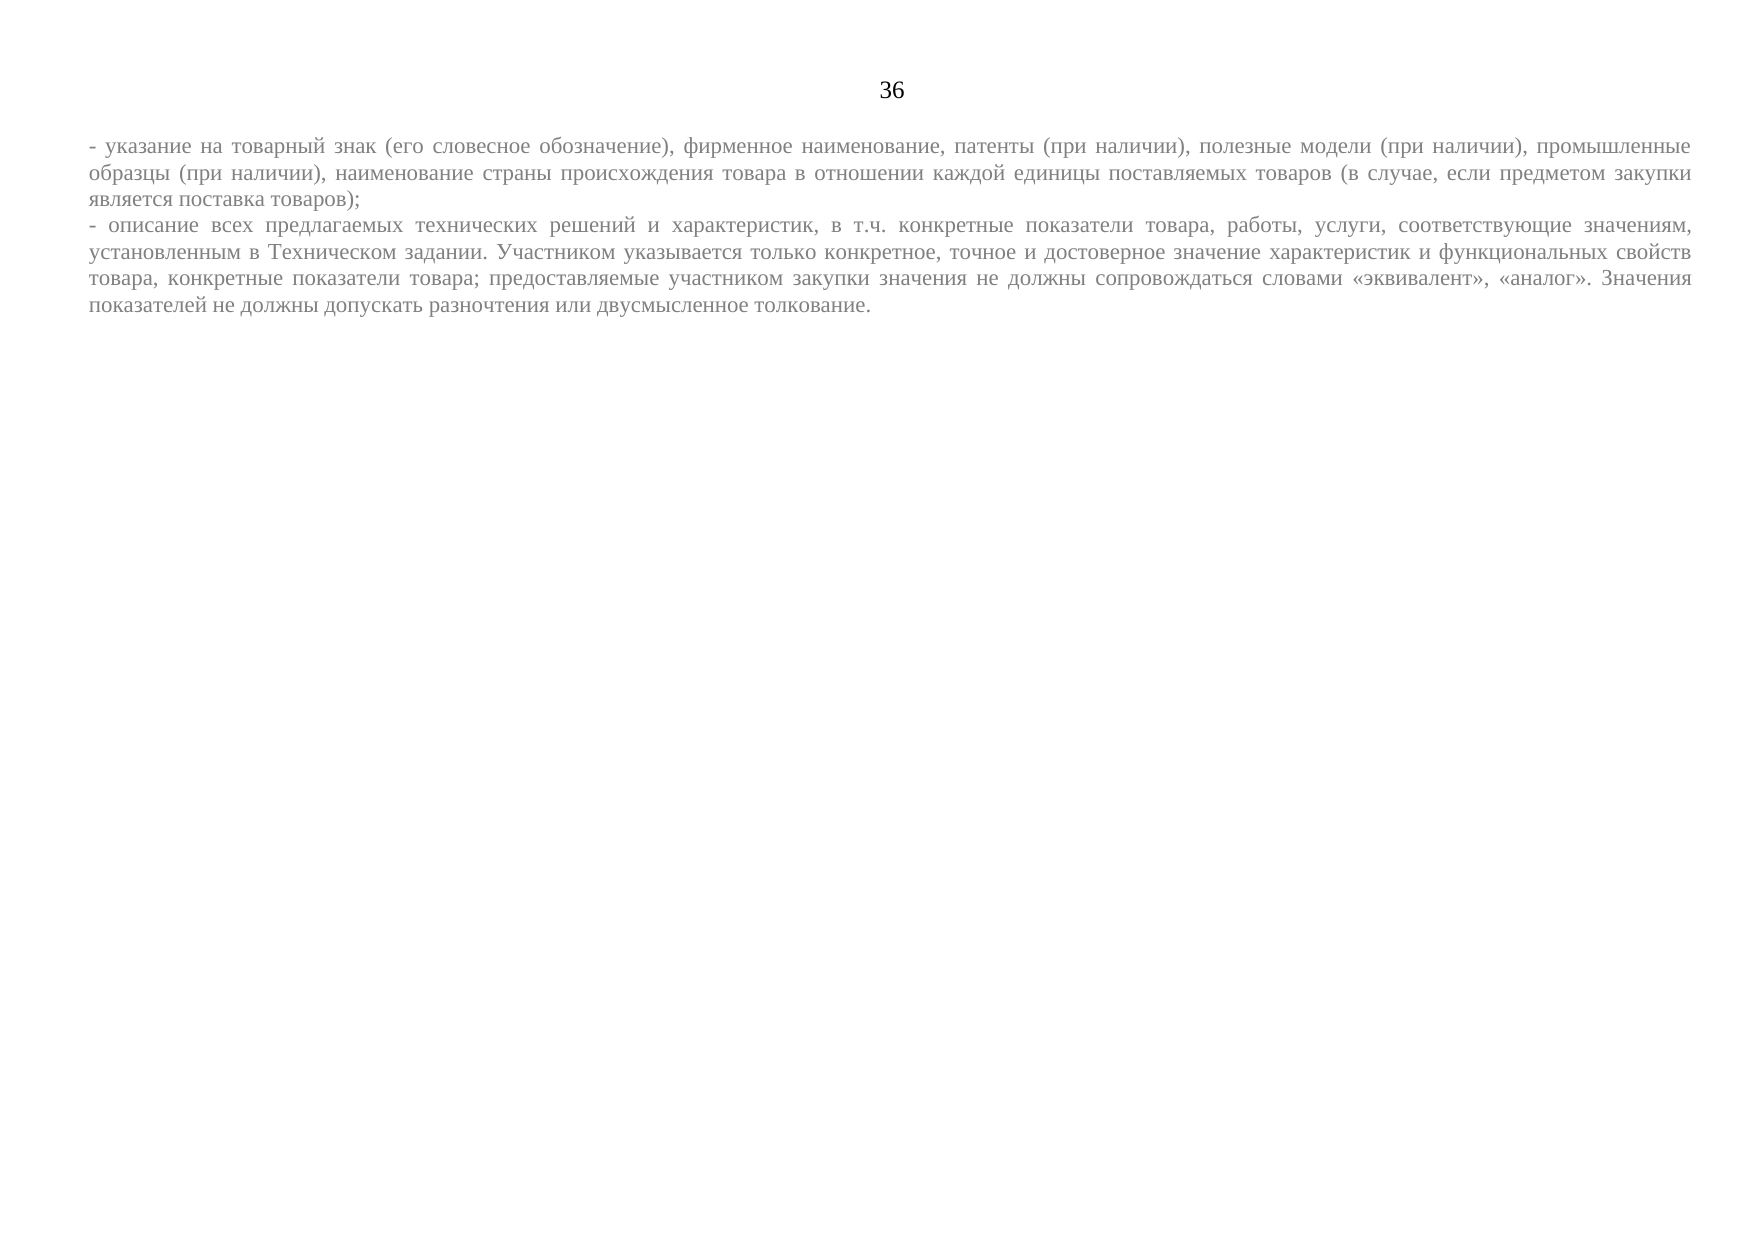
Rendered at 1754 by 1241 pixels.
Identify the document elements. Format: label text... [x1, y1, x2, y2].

text - указание на товарный знак (его словесное обозначение), фирменное наименование, патенты (при наличии), полезные модели (при наличии), промышленные образцы (при наличии), наименование страны происхождения товара в отношении каждой единицы поставляемых товаров (в случае, если предметом закупки является поставка товаров); [89, 132, 1695, 212]
text - описание всех предлагаемых технических решений и характеристик, в т.ч. конкретные показатели товара, работы, услуги, соответствующие значениям, установленным в Техническом задании. Участником указывается только конкретное, точное и достоверное значение характеристик и функциональных свойств товара, конкретные показатели товара; предоставляемые участником закупки значения не должны сопровождаться словами «эквивалент», «аналог». Значения показателей не должны допускать разночтения или двусмысленное толкование. [89, 212, 1695, 317]
